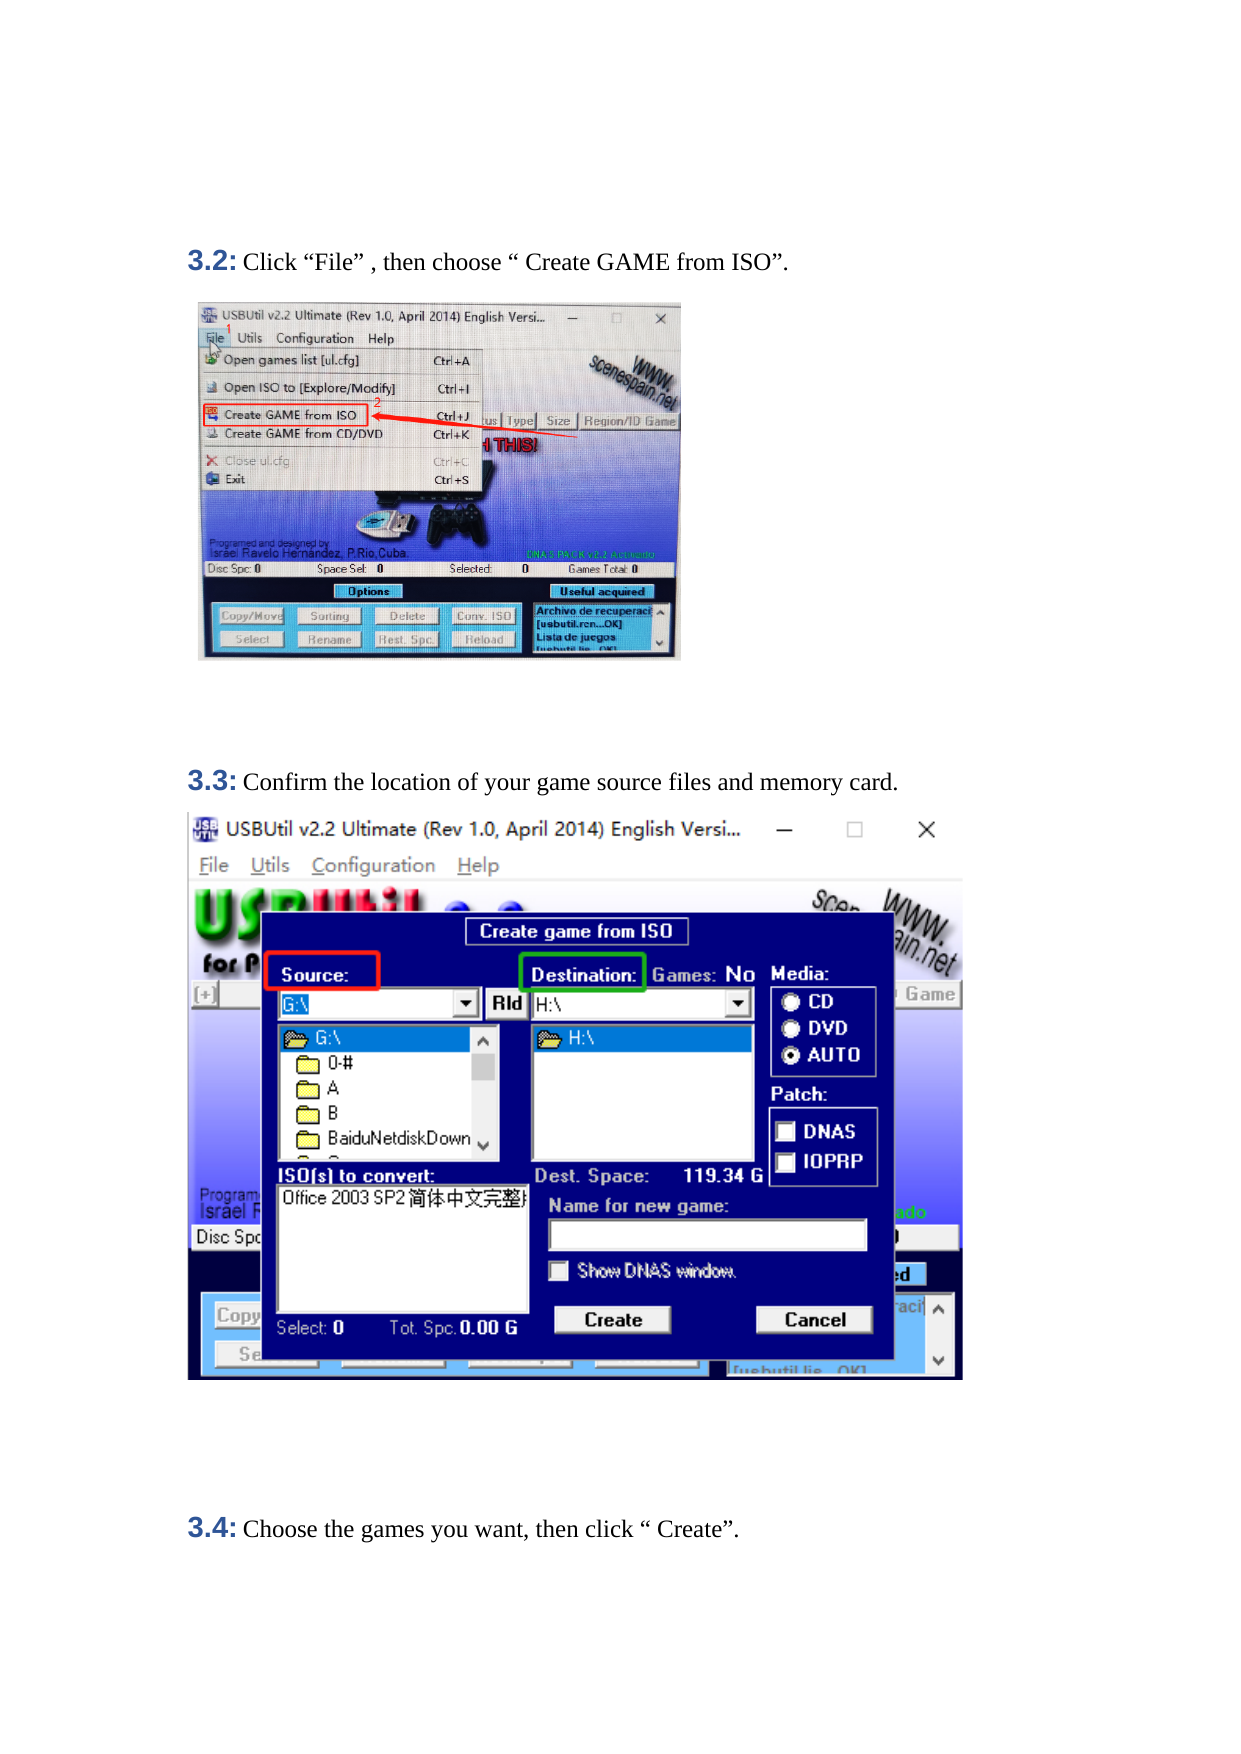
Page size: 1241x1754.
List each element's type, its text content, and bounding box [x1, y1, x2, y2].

picture [187, 292, 696, 667]
picture [187, 812, 963, 1380]
text 3.3: Confirm the location of your game source files and memory card. [187, 747, 1053, 812]
text 3.4: Choose the games you want, then click “ Create”. [187, 1494, 1053, 1559]
text 3.2: Click “File” , then choose “ Create GAME from ISO”. [187, 227, 1053, 292]
